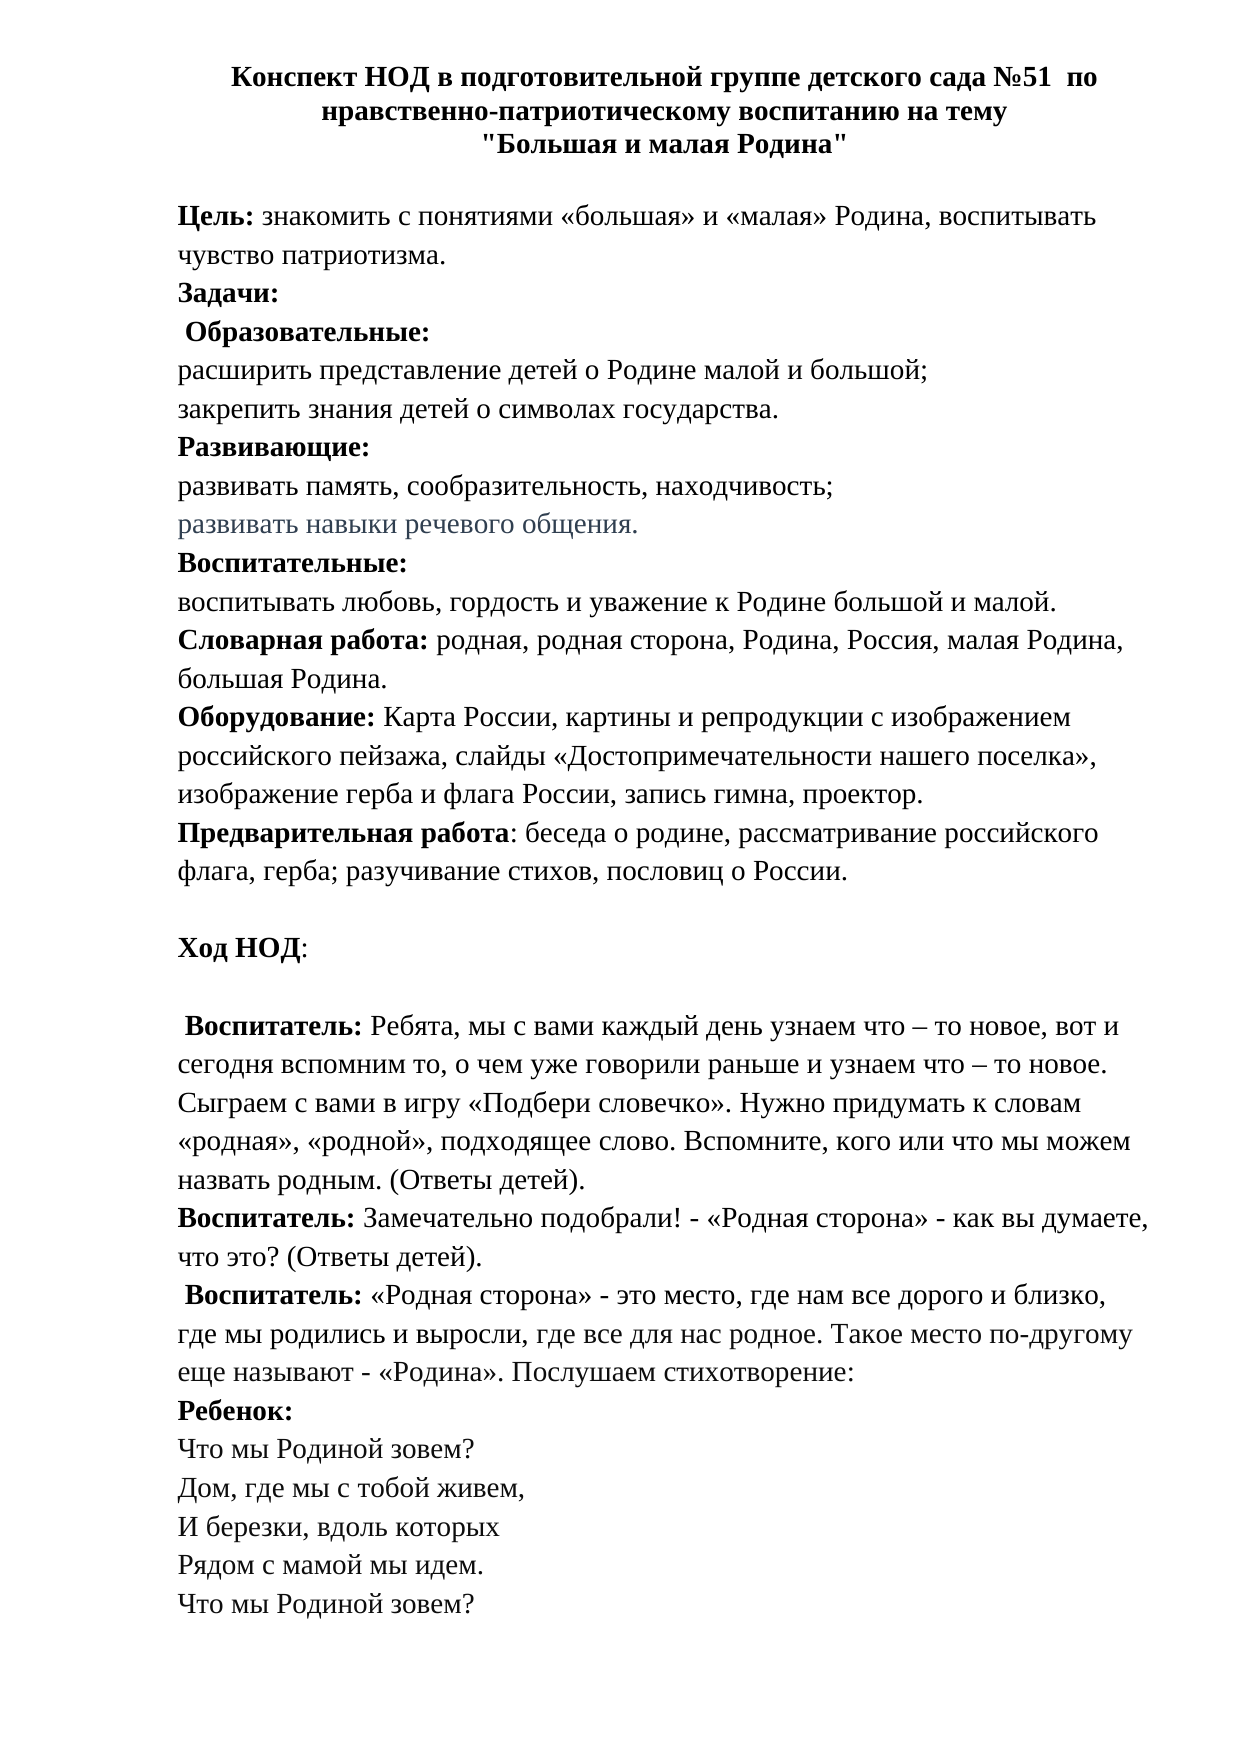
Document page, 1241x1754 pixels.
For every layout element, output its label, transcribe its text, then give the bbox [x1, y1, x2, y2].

text воспитывать любовь, гордость и уважение к Родине большой и малой. [177, 584, 1152, 617]
text Развивающие: [177, 429, 1152, 463]
text развивать память, сообразительность, находчивость; [177, 468, 1152, 502]
text Что мы Родиной зовем? [177, 1432, 1152, 1465]
text закрепить знания детей о символах государства. [177, 391, 1152, 424]
text расширить представление детей о Родине малой и большой; [177, 352, 1152, 386]
text Ребенок: [177, 1393, 1152, 1427]
text "Большая и малая Родина" [177, 126, 1152, 160]
text Задачи: [177, 275, 1152, 309]
text Образовательные: [177, 314, 1152, 347]
text Словарная работа: родная, родная сторона, Родина, Россия, малая Родина, большая Родина. [177, 622, 1152, 694]
text Ход НОД: [177, 931, 1152, 964]
text Предварительная работа: беседа о родине, рассматривание российского флага, герба; разучивание стихов, пословиц о России. [177, 815, 1152, 887]
text Дом, где мы с тобой живем, [177, 1470, 1152, 1504]
text Воспитательные: [177, 545, 1152, 579]
text Оборудование: Карта России, картины и репродукции с изображением российского пейзажа, слайды «Достопримечательности нашего поселка», изображение герба и флага России, запись гимна, проектор. [177, 699, 1152, 810]
text Что мы Родиной зовем? [177, 1586, 1152, 1619]
text развивать навыки речевого общения. [177, 507, 1152, 540]
text Сыграем с вами в игру «Подбери словечко». Нужно придумать к словам «родная», «родной», подходящее слово. Вспомните, кого или что мы можем назвать родным. (Ответы детей). [177, 1085, 1152, 1195]
text Воспитатель: «Родная сторона» - это место, где нам все дорого и близко, где мы родились и выросли, где все для нас родное. Такое место по-другому еще называют - «Родина». Послушаем стихотворение: [177, 1277, 1152, 1388]
text Воспитатель: Ребята, мы с вами каждый день узнаем что – то новое, вот и сегодня вспомним то, о чем уже говорили раньше и узнаем что – то новое. [177, 1008, 1152, 1080]
text Рядом с мамой мы идем. [177, 1547, 1152, 1581]
text Конспект НОД в подготовительной группе детского сада №51 по нравственно-патриотическому воспитанию на тему [177, 59, 1152, 126]
text И березки, вдоль которых [177, 1509, 1152, 1542]
text Воспитатель: Замечательно подобрали! - «Родная сторона» - как вы думаете, что это? (Ответы детей). [177, 1200, 1152, 1272]
text Цель: знакомить с понятиями «большая» и «малая» Родина, воспитывать чувство патриотизма. [177, 198, 1152, 270]
